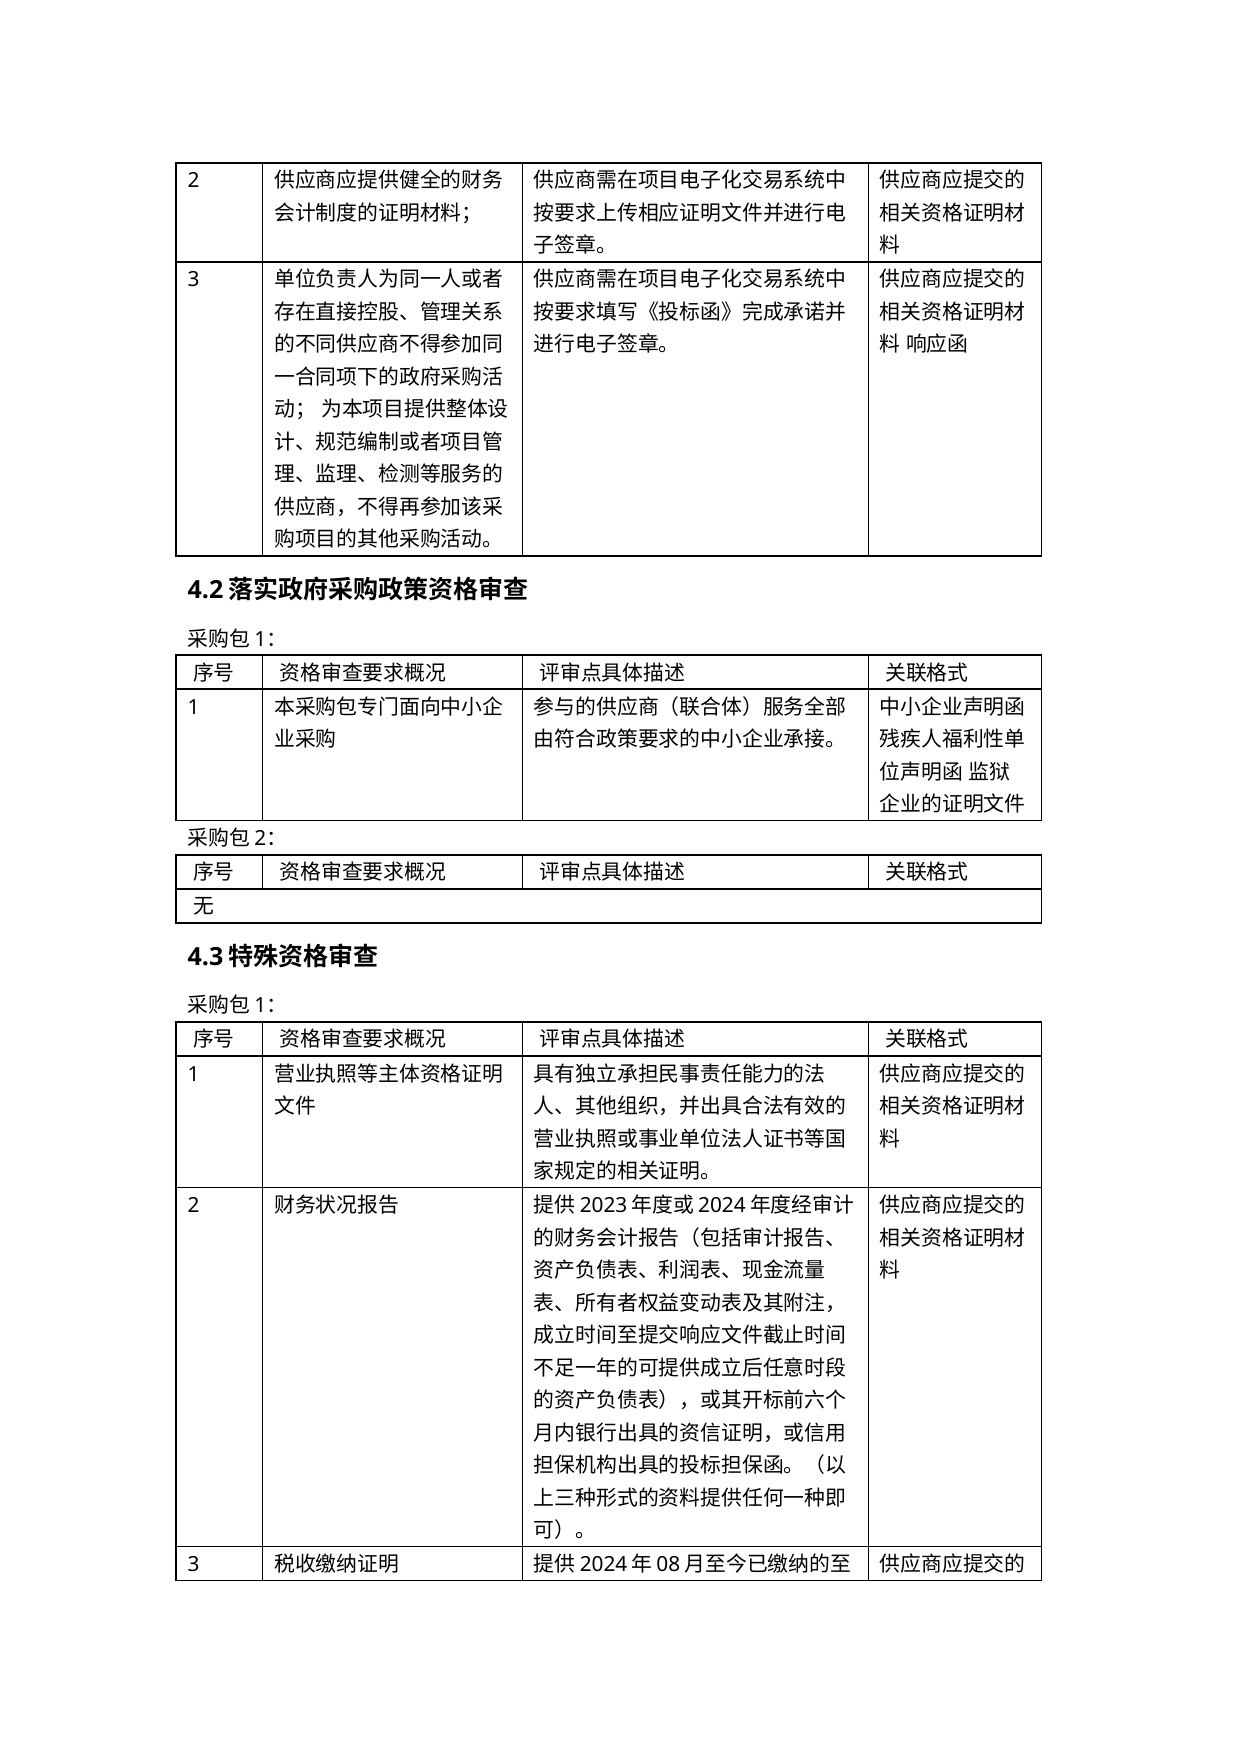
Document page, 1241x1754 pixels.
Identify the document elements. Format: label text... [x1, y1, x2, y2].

table_cell 2 [177, 1188, 262, 1546]
table_cell 税收缴纳证明 [263, 1547, 522, 1580]
table_header 评审点具体描述 [523, 656, 868, 688]
table_cell 无 [177, 890, 1041, 922]
table_cell 参与的供应商（联合体）服务全部由符合政策要求的中小企业承接。 [523, 690, 868, 820]
table_cell 供应商应提交的相关资格证明材料 [869, 164, 1041, 261]
table_header 序号 [177, 856, 262, 888]
table_cell 2 [177, 164, 262, 261]
table_cell 1 [177, 690, 262, 820]
table_cell 供应商应提交的相关资格证明材料 [869, 1188, 1041, 1546]
table_cell 供应商应提供健全的财务会计制度的证明材料； [263, 164, 522, 261]
table_cell 中小企业声明函 残疾人福利性单位声明函 监狱企业的证明文件 [869, 690, 1041, 820]
table_header 资格审查要求概况 [263, 1023, 522, 1055]
text 采购包2： [187, 821, 1053, 854]
table_cell 提供2023年度或2024年度经审计的财务会计报告（包括审计报告、资产负债表、利润表、现金流量表、所有者权益变动表及其附注，成立时间至提交响应文件截止时间不足一年的可提供成立后任意时段的资产负债表），或其开标前六个月内银行出具的资信证明，或信用担保机构出具的投标担保函。（以上三种形式的资料提供任何一种即可）。 [523, 1188, 868, 1546]
table_cell 单位负责人为同一人或者存在直接控股、管理关系的不同供应商不得参加同一合同项下的政府采购活动； 为本项目提供整体设计、规范编制或者项目管理、监理、检测等服务的供应商，不得再参加该采购项目的其他采购活动。 [263, 263, 522, 555]
table_header 资格审查要求概况 [263, 856, 522, 888]
table_cell 供应商需在项目电子化交易系统中按要求上传相应证明文件并进行电子签章。 [523, 164, 868, 261]
table_cell 供应商应提交的相关资格证明材料 [869, 1547, 1041, 1580]
table_cell 供应商应提交的相关资格证明材料 响应函 [869, 263, 1041, 555]
table_cell 1 [177, 1057, 262, 1187]
table_header 序号 [177, 656, 262, 688]
table_header 评审点具体描述 [523, 856, 868, 888]
table_cell 本采购包专门面向中小企业采购 [263, 690, 522, 820]
table_cell 供应商应提交的相关资格证明材料 [869, 1057, 1041, 1187]
table_header 关联格式 [869, 856, 1041, 888]
table_header 资格审查要求概况 [263, 656, 522, 688]
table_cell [523, 1547, 868, 1580]
table_cell 具有独立承担民事责任能力的法人、其他组织，并出具合法有效的营业执照或事业单位法人证书等国家规定的相关证明。 [523, 1057, 868, 1187]
text 采购包1： [187, 988, 1053, 1021]
table_cell 营业执照等主体资格证明文件 [263, 1057, 522, 1187]
table_header 关联格式 [869, 656, 1041, 688]
table_header 关联格式 [869, 1023, 1041, 1055]
table_header 评审点具体描述 [523, 1023, 868, 1055]
table_cell 财务状况报告 [263, 1188, 522, 1546]
table_header 序号 [177, 1023, 262, 1055]
text 4.3特殊资格审查 [187, 923, 1053, 988]
table_cell 3 [177, 263, 262, 555]
text 采购包1： [187, 622, 1053, 654]
text 4.2落实政府采购政策资格审查 [187, 557, 1053, 622]
table_cell 3 [177, 1547, 262, 1580]
table_cell 供应商需在项目电子化交易系统中按要求填写《投标函》完成承诺并进行电子签章。 [523, 263, 868, 555]
